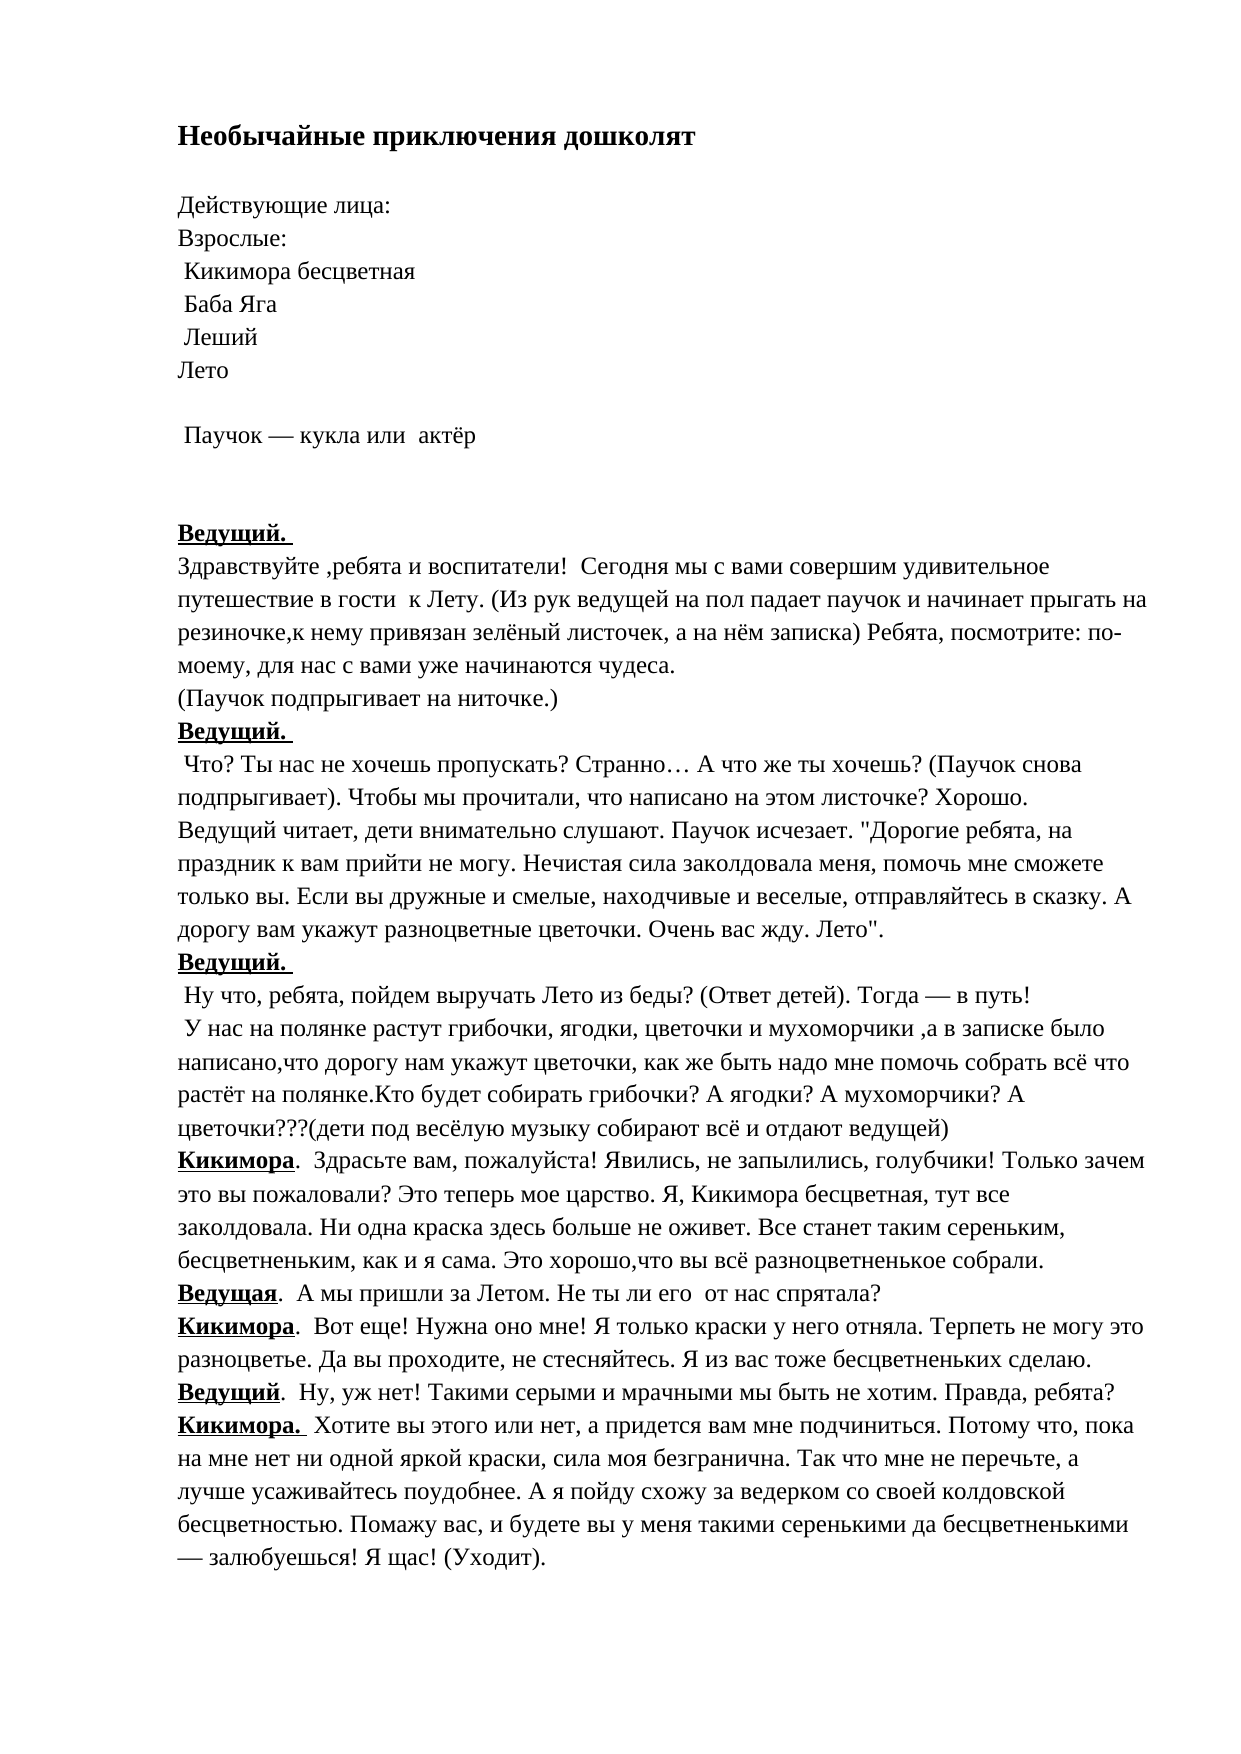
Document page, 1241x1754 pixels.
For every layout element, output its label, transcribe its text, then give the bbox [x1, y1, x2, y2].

text Ведущий. Ну, уж нет! Такими серыми и мрачными мы быть не хотим. Правда, ребята? [177, 1377, 1152, 1406]
text Кикимора. Вот еще! Нужна оно мне! Я только краски у него отняла. Терпеть не могу это разноцветье. Да вы проходите, не стесняйтесь. Я из вас тоже бесцветненьких сделаю. [177, 1311, 1152, 1372]
text Ведущий. [177, 716, 1152, 745]
text Ведущий читает, дети внимательно слушают. Паучок исчезает. "Дорогие ребята, на праздник к вам прийти не могу. Нечистая сила заколдовала меня, помочь мне сможете только вы. Если вы дружные и смелые, находчивые и веселые, отправляйтесь в сказку. А дорогу вам укажут разноцветные цветочки. Очень вас жду. Лето". [177, 815, 1152, 943]
text Кикимора. Здрасьте вам, пожалуйста! Явились, не запылились, голубчики! Только зачем это вы пожаловали? Это теперь мое царство. Я, Кикимора бесцветная, тут все заколдовала. Ни одна краска здесь больше не оживет. Все станет таким сереньким, бесцветненьким, как и я сама. Это хорошо,что вы всё разноцветненькое собрали. [177, 1146, 1152, 1273]
text Ну что, ребята, пойдем выручать Лето из беды? (Ответ детей). Тогда — в путь! [177, 981, 1152, 1009]
text Ведущий. [177, 518, 1152, 547]
text Кикимора бесцветная [177, 256, 1152, 284]
text У нас на полянке растут грибочки, ягодки, цветочки и мухоморчики ,а в записке было написано,что дорогу нам укажут цветочки, как же быть надо мне помочь собрать всё что растёт на полянке.Кто будет собирать грибочки? А ягодки? А мухоморчики? А цветочки???(дети под весёлую музыку собирают всё и отдают ведущей) [177, 1013, 1152, 1141]
text Лето [177, 355, 1152, 383]
text Ведущий. [177, 947, 1152, 976]
text Леший [177, 322, 1152, 351]
text Что? Ты нас не хочешь пропускать? Странно… А что же ты хочешь? (Паучок снова подпрыгивает). Чтобы мы прочитали, что написано на этом листочке? Хорошо. [177, 749, 1152, 811]
text Действующие лица: [177, 190, 1152, 218]
text Взрослые: [177, 223, 1152, 251]
text Баба Яга [177, 289, 1152, 317]
text Кикимора. Хотите вы этого или нет, а придется вам мне подчиниться. Потому что, пока на мне нет ни одной яркой краски, сила моя безгранична. Так что мне не перечьте, а лучше усаживайтесь поудобнее. А я пойду схожу за ведерком со своей колдовской бесцветностью. Помажу вас, и будете вы у меня такими серенькими да бесцветненькими — залюбуешься! Я щас! (Уходит). [177, 1410, 1152, 1571]
text Ведущая. А мы пришли за Летом. Не ты ли его от нас спрятала? [177, 1278, 1152, 1306]
text (Паучок подпрыгивает на ниточке.) [177, 683, 1152, 712]
text Необычайные приключения дошколят [177, 118, 1152, 152]
text Паучок — кукла или актёр [177, 420, 1152, 449]
text Здравствуйте ,ребята и воспитатели! Сегодня мы с вами совершим удивительное путешествие в гости к Лету. (Из рук ведущей на пол падает паучок и начинает прыгать на резиночке,к нему привязан зелёный листочек, а на нём записка) Ребята, посмотрите: по-моему, для нас с вами уже начинаются чудеса. [177, 551, 1152, 679]
